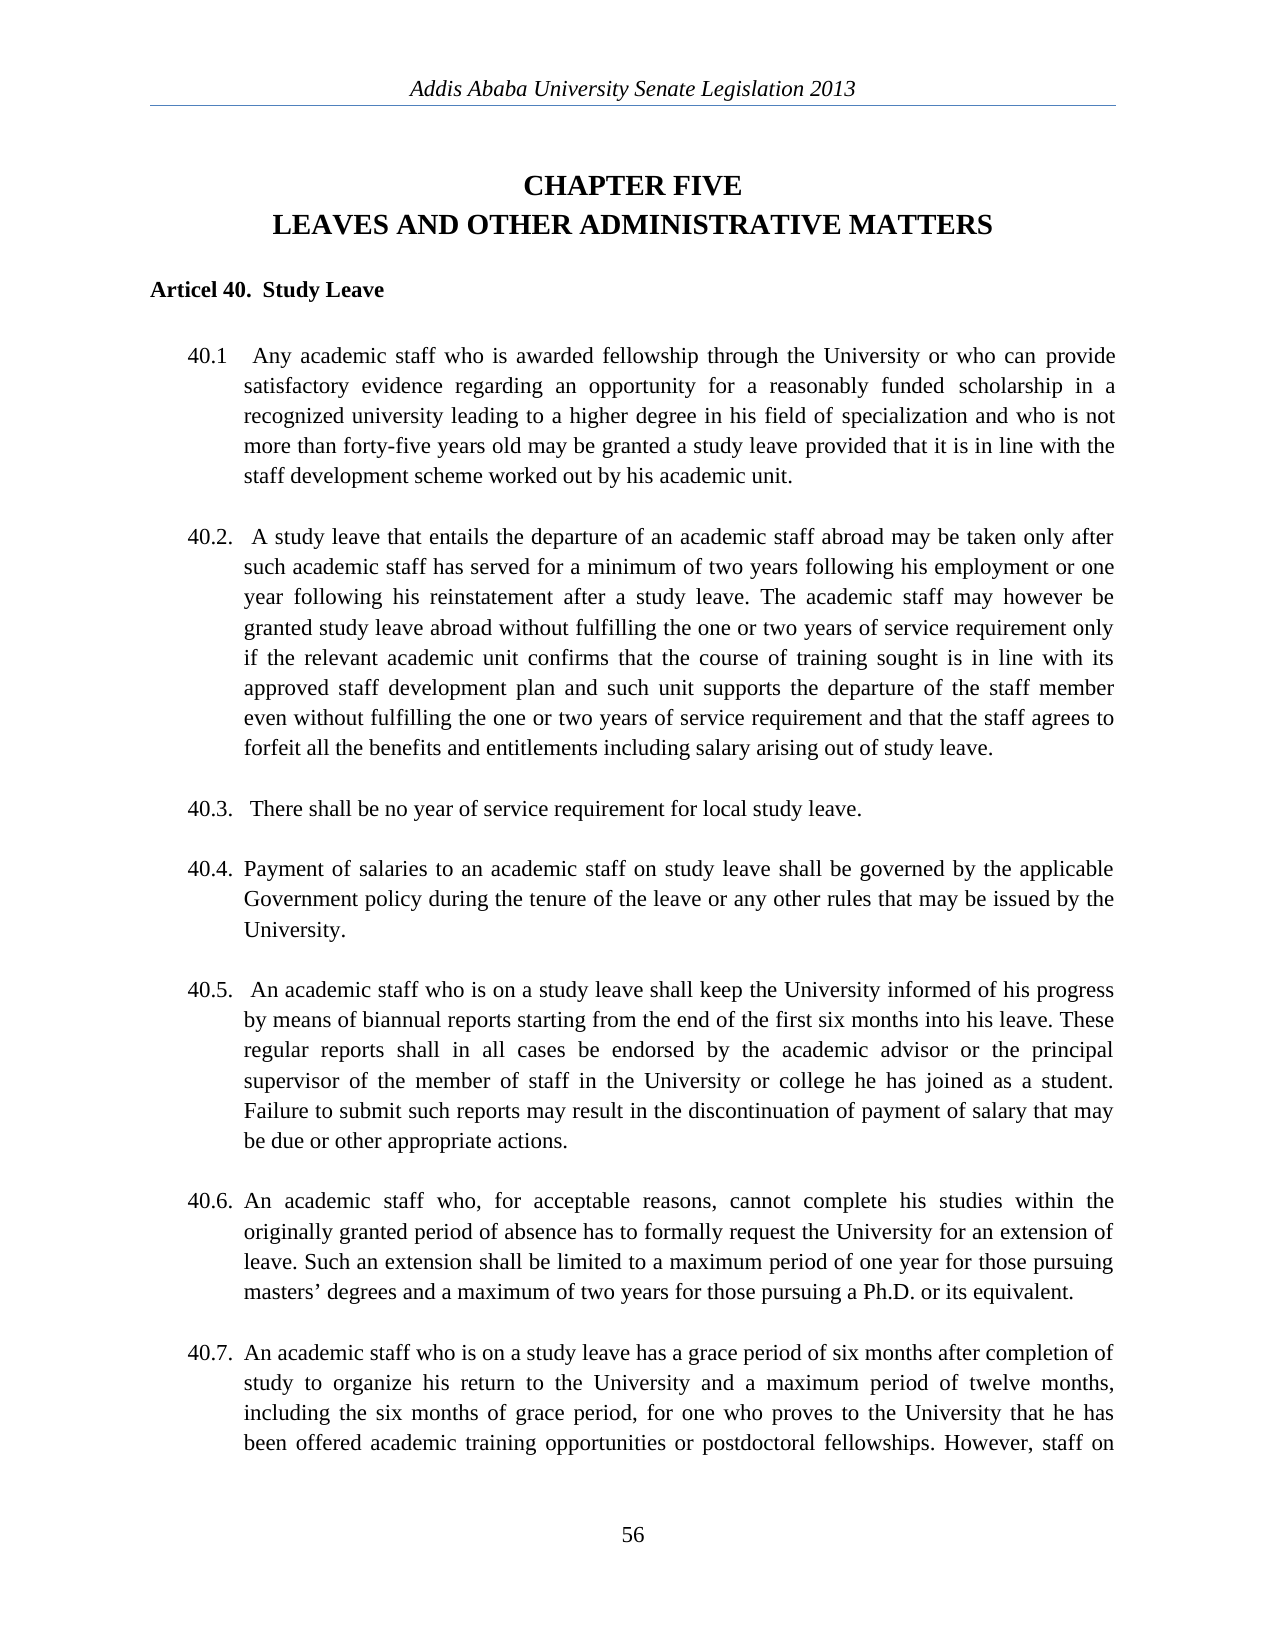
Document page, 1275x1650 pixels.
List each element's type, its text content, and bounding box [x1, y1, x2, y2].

list An academic staff who, for acceptable reasons, cannot complete his studies within the originally granted period of absence has to formally request the University for an extension of leave. Such an extension shall be limited to a maximum period of one year for those pursuing masters’ degrees and a maximum of two years for those pursuing a Ph.D. or its equivalent. [187, 1187, 1116, 1304]
text CHAPTER FIVE [150, 168, 1116, 202]
list Payment of salaries to an academic staff on study leave shall be governed by the applicable Government policy during the tenure of the leave or any other rules that may be issued by the University. [187, 855, 1116, 942]
list An academic staff who is on a study leave shall keep the University informed of his progress by means of biannual reports starting from the end of the first six months into his leave. These regular reports shall in all cases be endorsed by the academic advisor or the principal supervisor of the member of staff in the University or college he has joined as a student. Failure to submit such reports may result in the discontinuation of payment of salary that may be due or other appropriate actions. [187, 976, 1116, 1153]
list A study leave that entails the departure of an academic staff abroad may be taken only after such academic staff has served for a minimum of two years following his employment or one year following his reinstatement after a study leave. The academic staff may however be granted study leave abroad without fulfilling the one or two years of service requirement only if the relevant academic unit confirms that the course of training sought is in line with its approved staff development plan and such unit supports the departure of the staff member even without fulfilling the one or two years of service requirement and that the staff agrees to forfeit all the benefits and entitlements including salary arising out of study leave. [187, 523, 1116, 761]
list There shall be no year of service requirement for local study leave. [187, 795, 1116, 821]
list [187, 1338, 1116, 1456]
list Any academic staff who is awarded fellowship through the University or who can provide satisfactory evidence regarding an opportunity for a reasonably funded scholarship in a recognized university leading to a higher degree in his field of specialization and who is not more than forty-five years old may be granted a study leave provided that it is in line with the staff development scheme worked out by his academic unit. [187, 342, 1116, 489]
text LEAVES AND OTHER ADMINISTRATIVE MATTERS [150, 207, 1116, 241]
list Study Leave [150, 276, 1116, 302]
